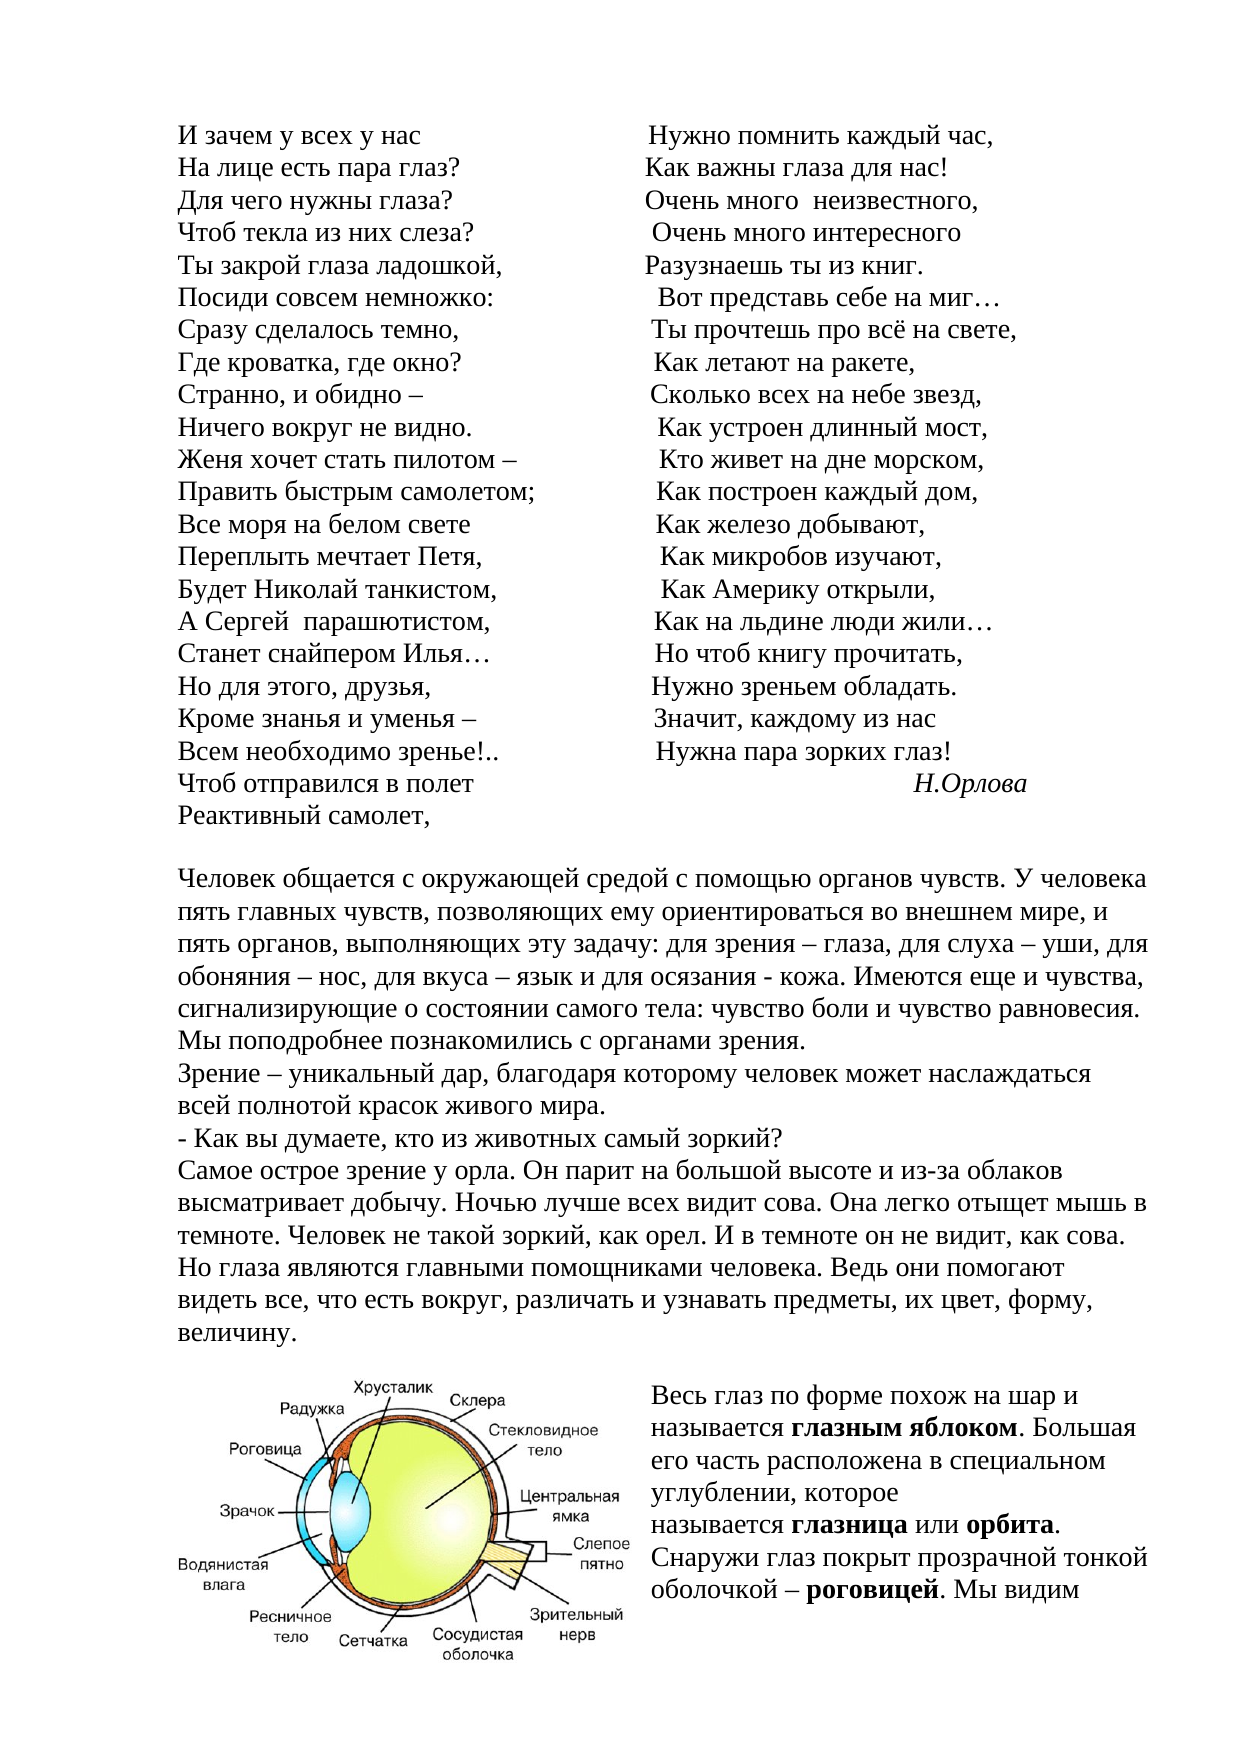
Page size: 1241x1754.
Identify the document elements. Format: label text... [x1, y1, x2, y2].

text Мы поподробнее познакомились с органами зрения. [177, 1023, 1152, 1056]
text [177, 118, 1152, 831]
text - Как вы думаете, кто из животных самый зоркий? [177, 1121, 1152, 1153]
text Самое острое зрение у орла. Он парит на большой высоте и из-за облаков высматривает добычу. Ночью лучше всех видит сова. Она легко отыщет мышь в темноте. Человек не такой зоркий, как орел. И в темноте он не видит, как сова. Но глаза являются главными помощниками человека. Ведь они помогают видеть все, что есть вокруг, различать и узнавать предметы, их цвет, форму, величину. [177, 1153, 1152, 1347]
text Зрение – уникальный дар, благодаря которому человек может наслаждаться всей полнотой красок живого мира. [177, 1056, 1152, 1121]
text Человек общается с окружающей средой с помощью органов чувств. У человека пять главных чувств, позволяющих ему ориентироваться во внешнем мире, и пять органов, выполняющих эту задачу: для зрения – глаза, для слуха – уши, для обоняния – нос, для вкуса – язык и для осязания - кожа. Имеются еще и чувства, сигнализирующие о состоянии самого тела: чувство боли и чувство равновесия. [177, 861, 1152, 1023]
picture [177, 1378, 632, 1663]
